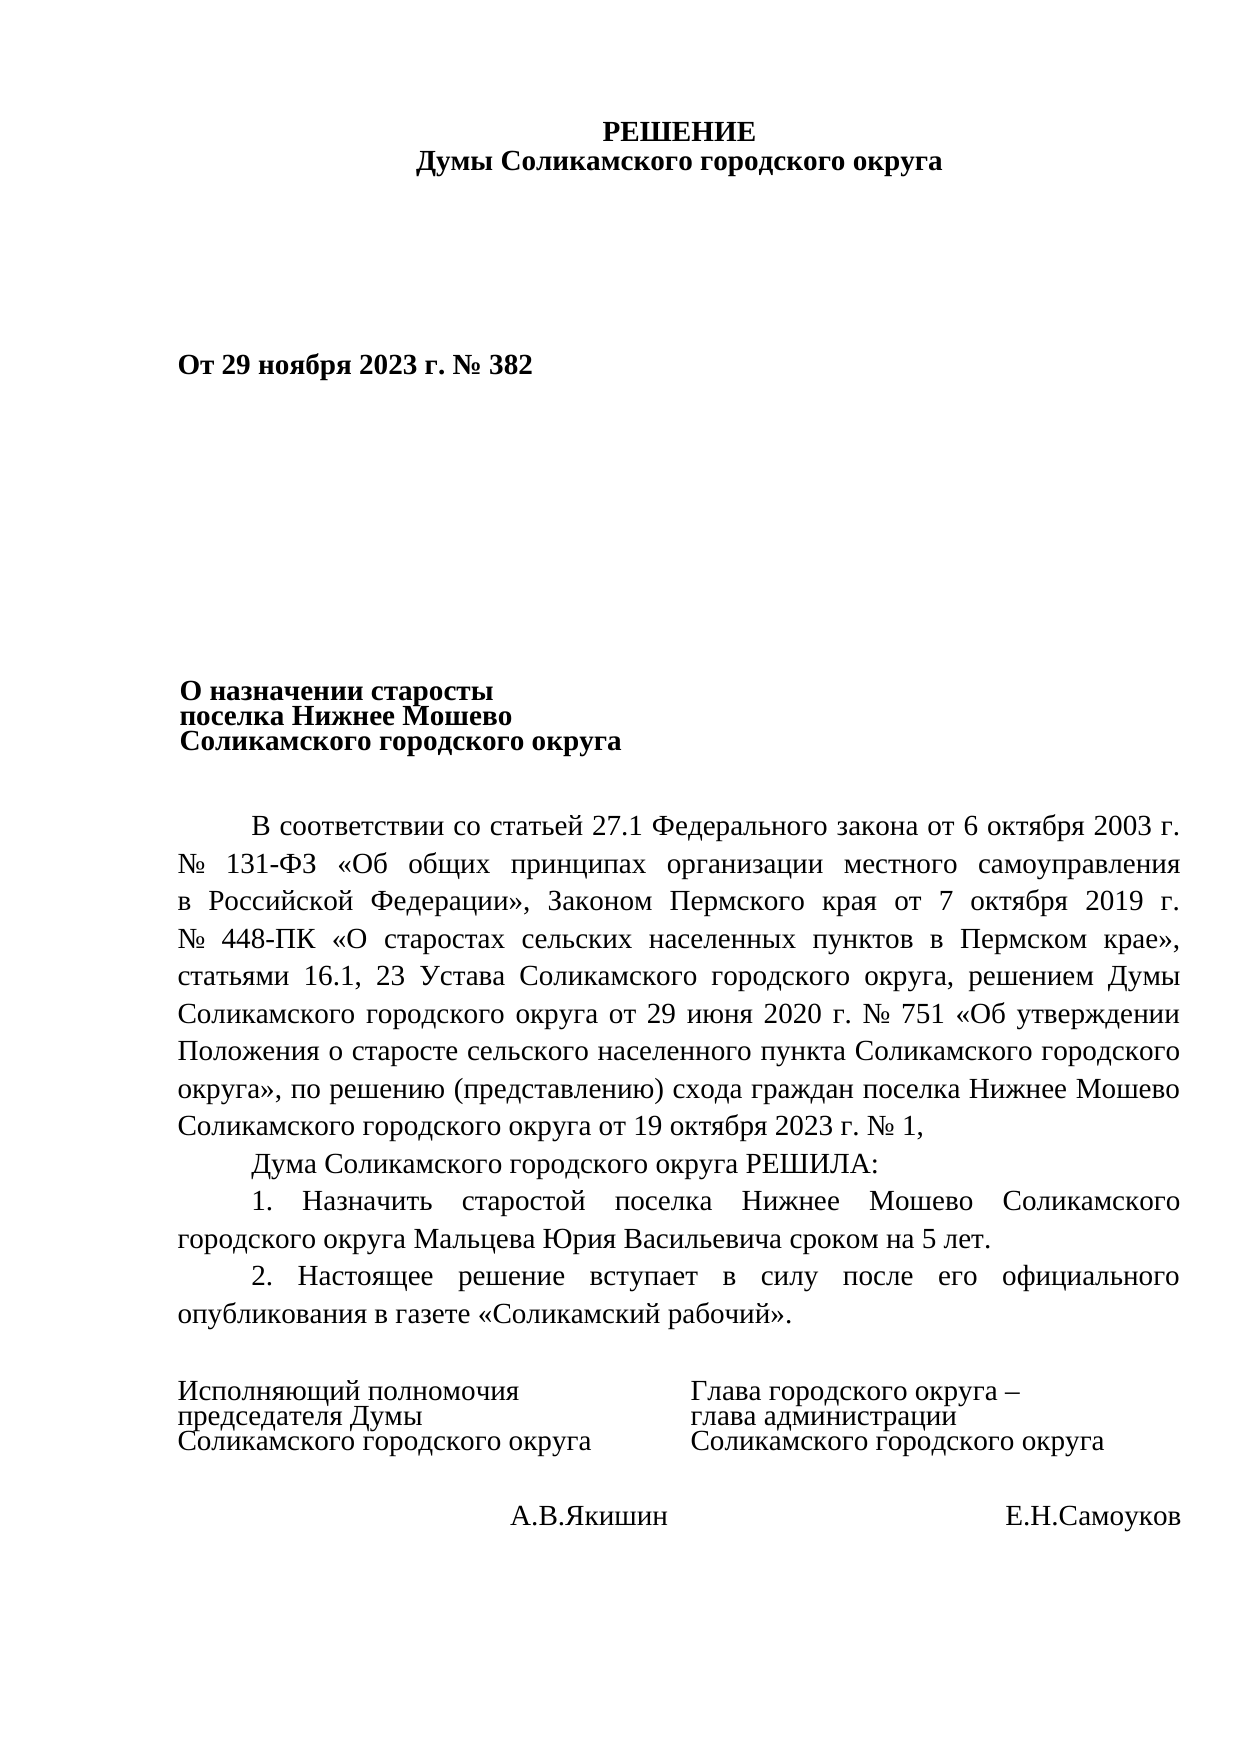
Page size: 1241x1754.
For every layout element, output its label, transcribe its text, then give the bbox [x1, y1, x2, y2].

text поселка Нижнее Мошево [179, 706, 1181, 731]
text 1. Назначить старостой поселка Нижнее Мошево Соликамского городского округа Мальцева Юрия Васильевича сроком на 5 лет. [177, 1181, 1181, 1256]
text От 29 ноября . № 382 [177, 351, 1181, 381]
text Думы Соликамского городского округа [177, 147, 1181, 176]
table_header Исполняющий полномочия председателя Думы Соликамского городского округа А.В.Якишин [166, 1381, 679, 1531]
text В соответствии со статьей 27.1 Федерального закона от 6 октября 2003 г. № 131-ФЗ «Об общих принципах организации местного самоуправления в Российской Федерации», Законом Пермского края от 7 октября 2019 г. № 448-ПК «О старостах сельских населенных пунктов в Пермском крае», статьями 16.1, 23 Устава Соликамского городского округа, решением Думы Соликамского городского округа от 29 июня 2020 г. № 751 «Об утверждении Положения о старосте сельского населенного пункта Соликамского городского округа», по решению (представлению) схода граждан поселка Нижнее Мошево Соликамского городского округа от 19 октября 2023 г. № 1, [177, 806, 1181, 1143]
text Соликамского городского округа [179, 731, 1181, 756]
text Дума Соликамского городского округа РЕШИЛА: [177, 1143, 1181, 1181]
text 2. Настоящее решение вступает в силу после его официального опубликования в газете «Соликамский рабочий». [177, 1256, 1181, 1331]
text РЕШЕНИЕ [177, 118, 1181, 147]
text О назначении старосты [179, 681, 1181, 706]
table_header Глава городского округа – глава администрации Соликамского городского округа Е.Н.Самоуков [679, 1381, 1192, 1531]
